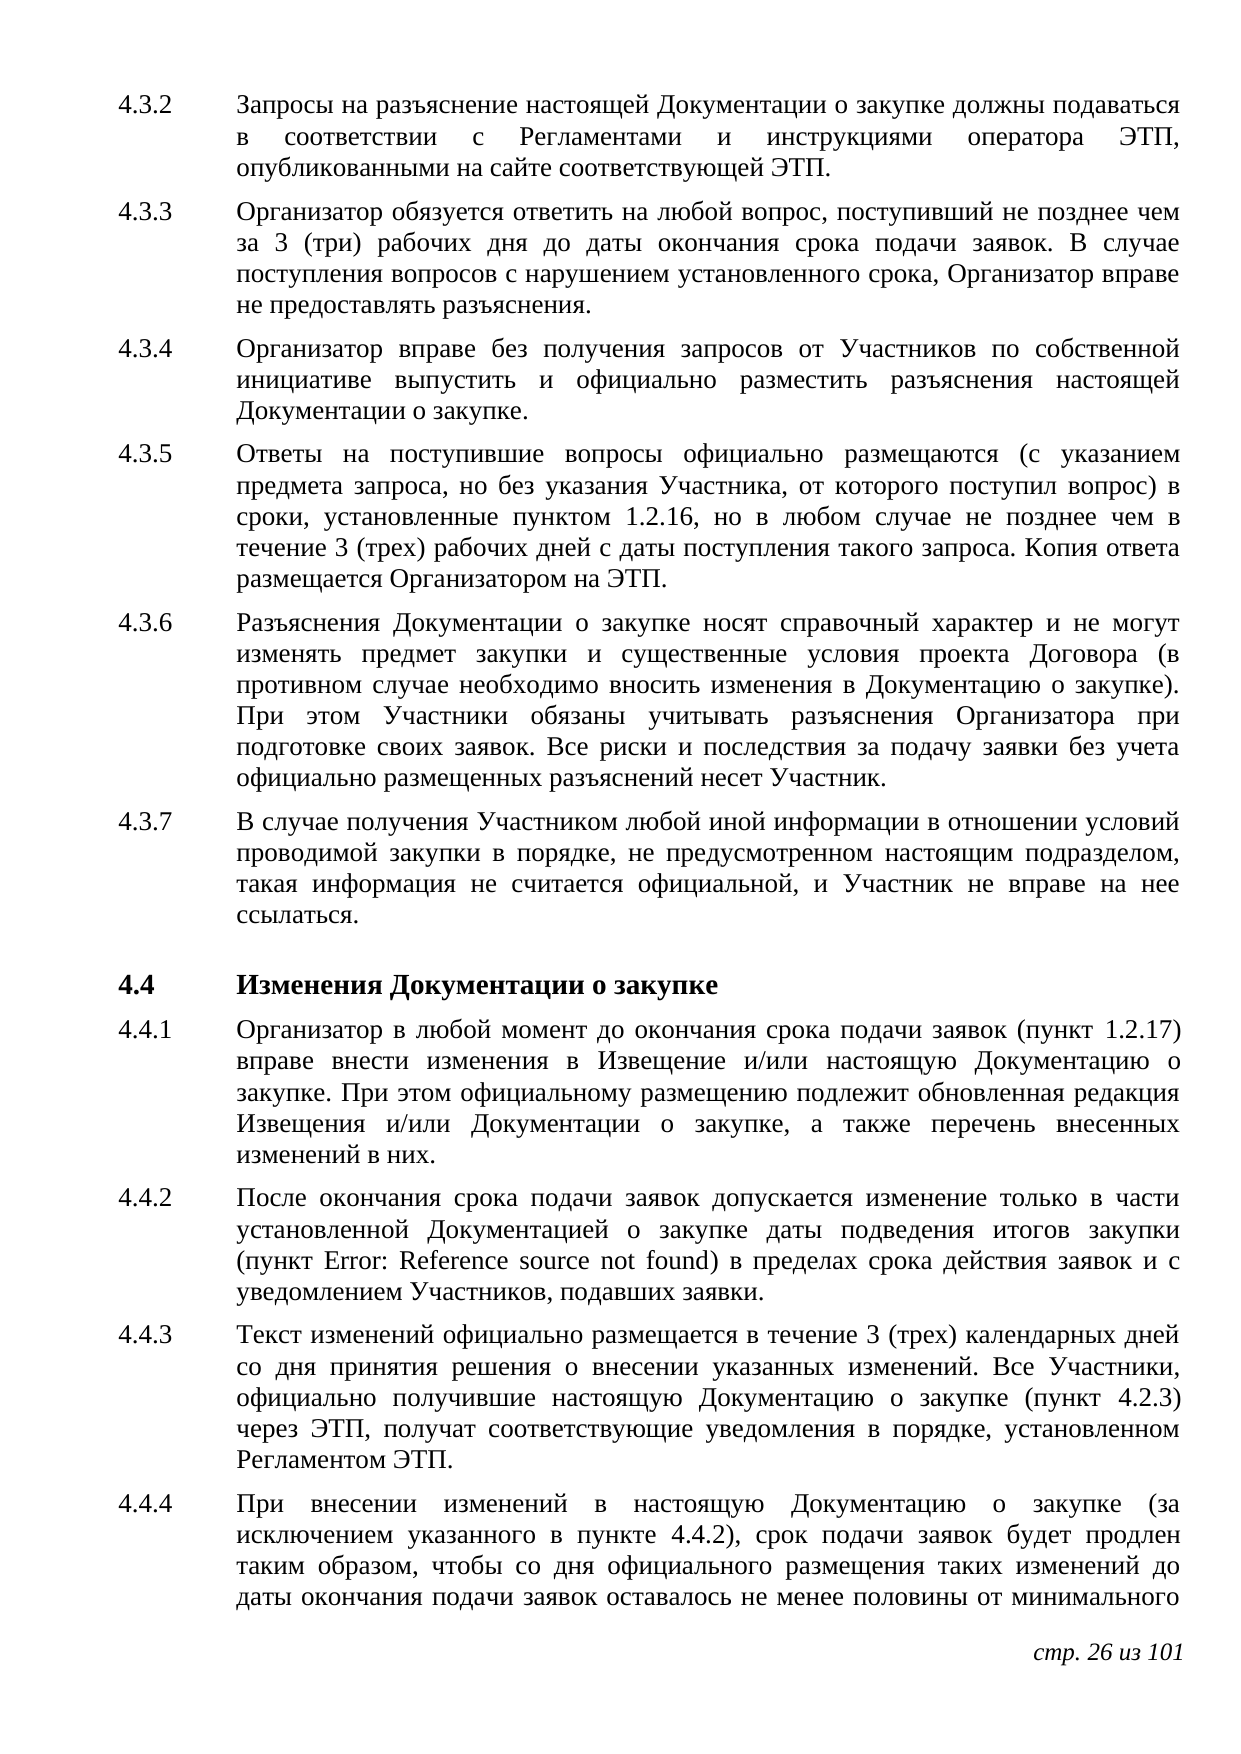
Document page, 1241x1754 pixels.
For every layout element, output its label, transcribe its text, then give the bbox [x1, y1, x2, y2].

text Запросы на разъяснение настоящей Документации о закупке должны подаваться в соответствии с Регламентами и инструкциями оператора ЭТП, опубликованными на сайте соответствующей ЭТП. [118, 89, 1181, 182]
text Ответы на поступившие вопросы официально размещаются (с указанием предмета запроса, но без указания Участника, от которого поступил вопрос) в сроки, установленные пунктом 1.2.16, но в любом случае не позднее чем в течение 3 (трех) рабочих дней с даты поступления такого запроса. Копия ответа размещается Организатором на ЭТП. [118, 438, 1181, 593]
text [118, 1487, 1181, 1611]
text Организатор обязуется ответить на любой вопрос, поступивший не позднее чем за 3 (три) рабочих дня до даты окончания срока подачи заявок. В случае поступления вопросов с нарушением установленного срока, Организатор вправе не предоставлять разъяснения. [118, 194, 1181, 319]
text Разъяснения Документации о закупке носят справочный характер и не могут изменять предмет закупки и существенные условия проекта Договора (в противном случае необходимо вносить изменения в Документацию о закупке). При этом Участники обязаны учитывать разъяснения Организатора при подготовке своих заявок. Все риски и последствия за подачу заявки без учета официально размещенных разъяснений несет Участник. [118, 606, 1181, 793]
subtitle Изменения Документации о закупке [118, 967, 1181, 1001]
text Организатор в любой момент до окончания срока подачи заявок (пункт 1.2.17) вправе внести изменения в Извещение и/или настоящую Документацию о закупке. При этом официальному размещению подлежит обновленная редакция Извещения и/или Документации о закупке, а также перечень внесенных изменений в них. [118, 1013, 1181, 1169]
text Организатор вправе без получения запросов от Участников по собственной инициативе выпустить и официально разместить разъяснения настоящей Документации о закупке. [118, 332, 1181, 425]
text Текст изменений официально размещается в течение 3 (трех) календарных дней со дня принятия решения о внесении указанных изменений. Все Участники, официально получившие настоящую Документацию о закупке (пункт 4.2.3) через ЭТП, получат соответствующие уведомления в порядке, установленном Регламентом ЭТП. [118, 1319, 1181, 1474]
text В случае получения Участником любой иной информации в отношении условий проводимой закупки в порядке, не предусмотренном настоящим подразделом, такая информация не считается официальной, и Участник не вправе на нее ссылаться. [118, 805, 1181, 930]
